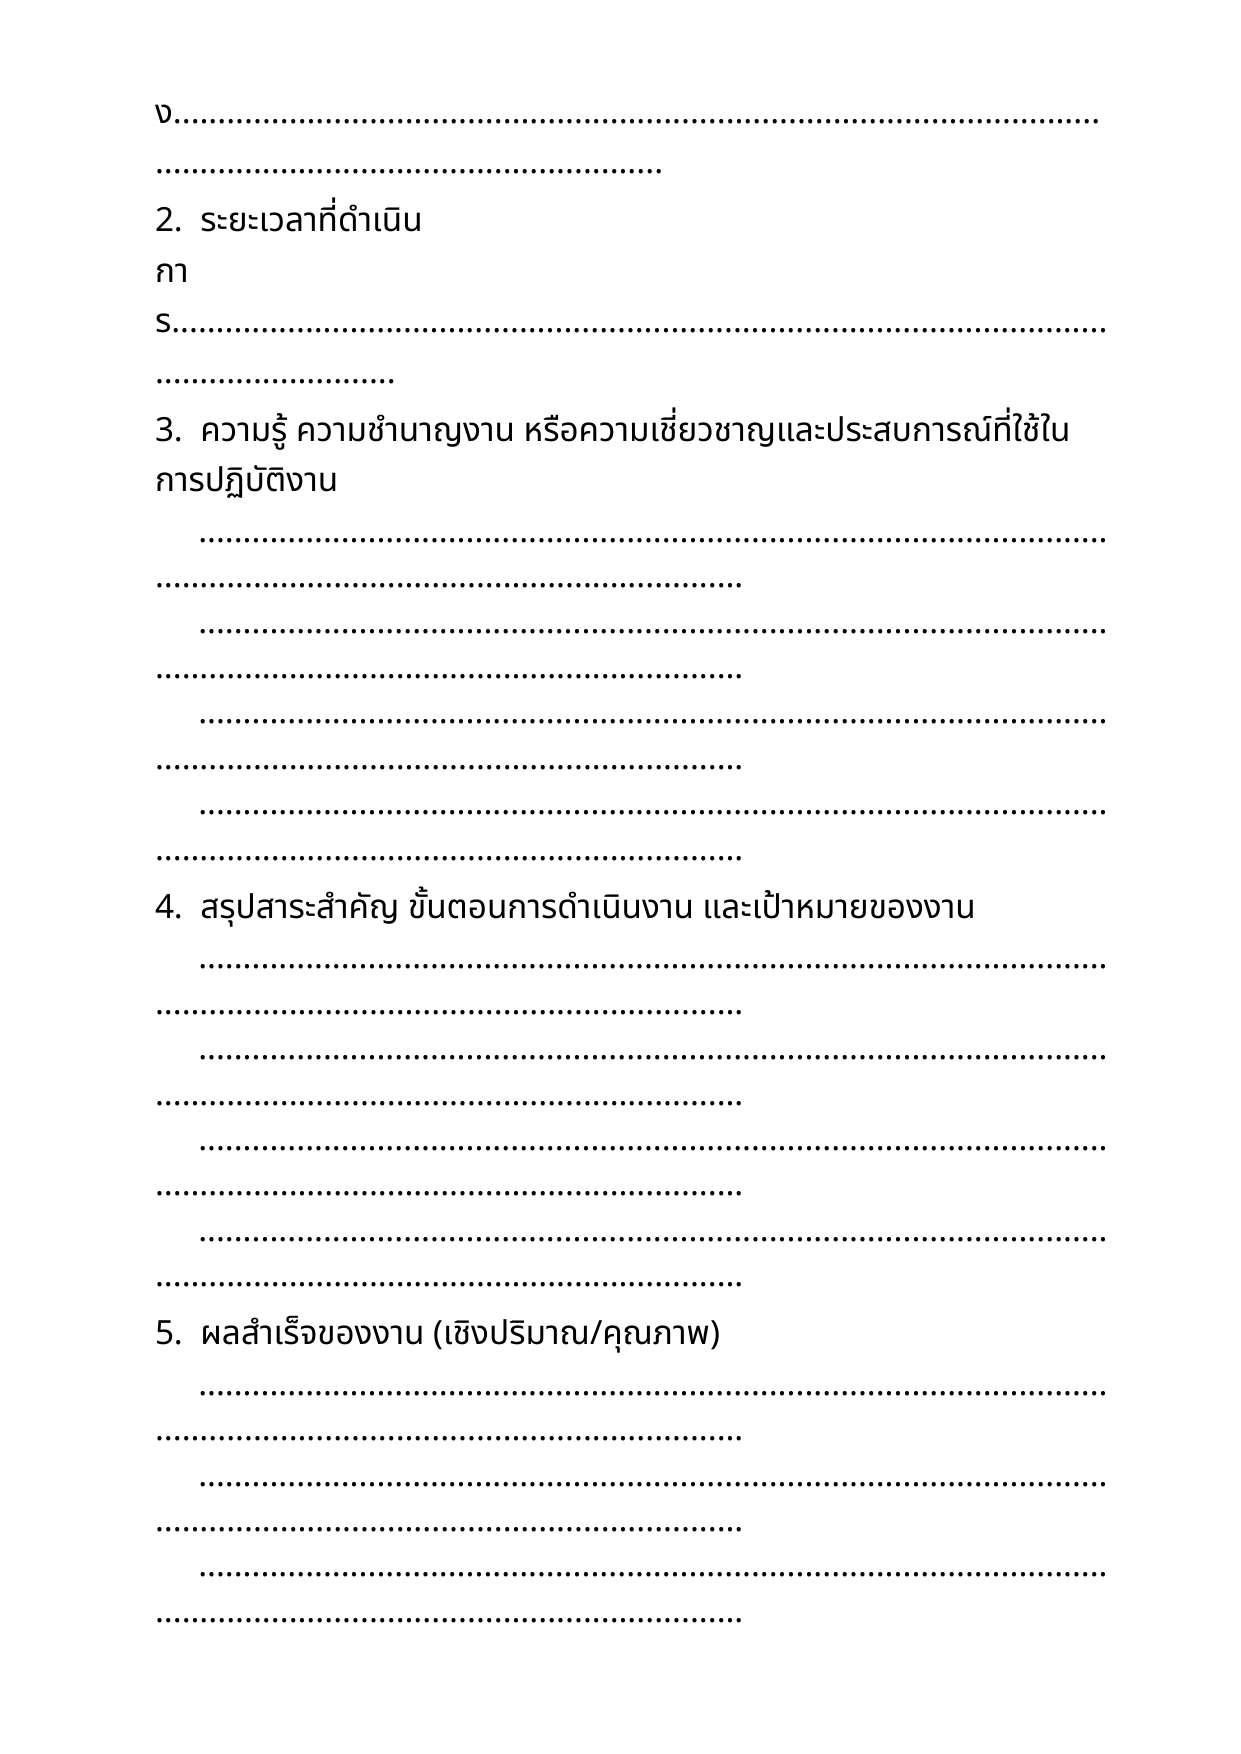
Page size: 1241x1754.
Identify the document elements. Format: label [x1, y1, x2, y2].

table_cell [144, 75, 1121, 1632]
